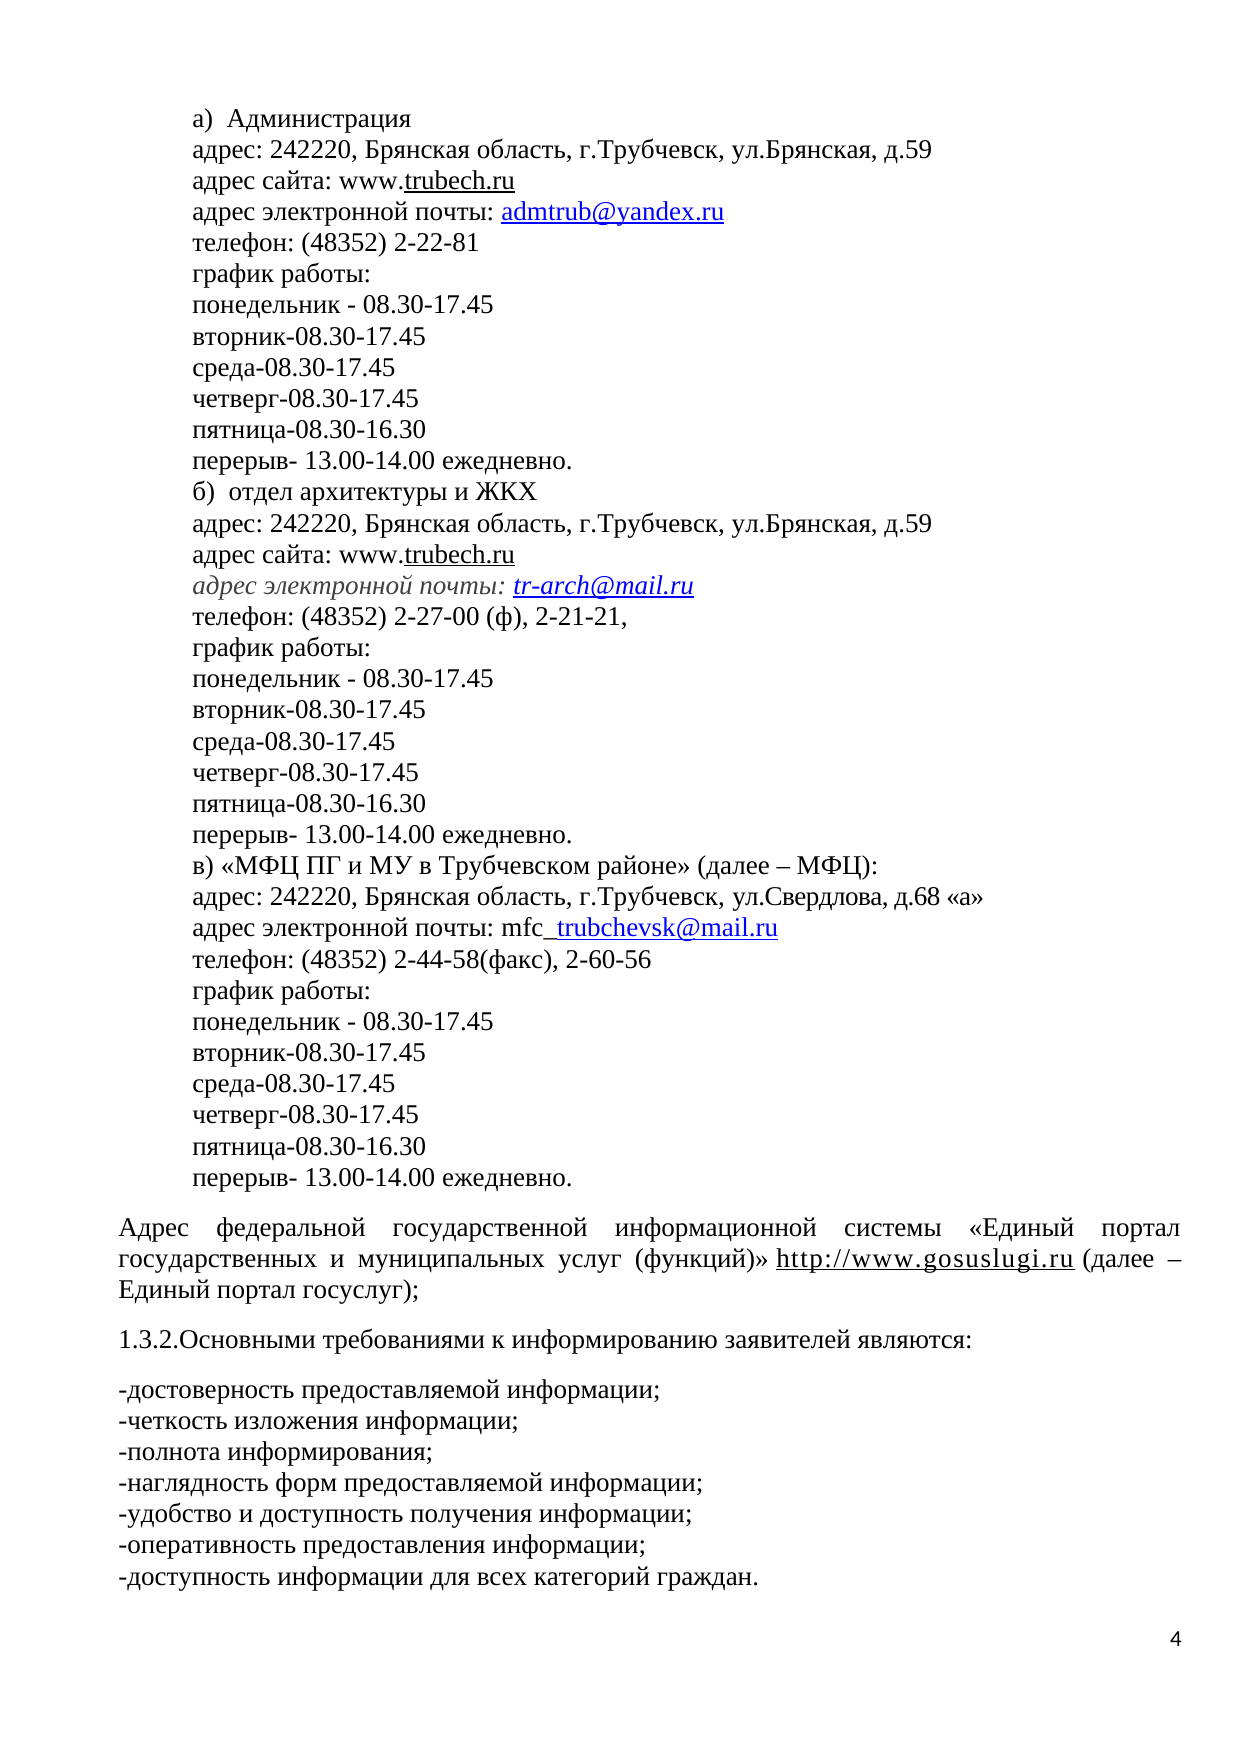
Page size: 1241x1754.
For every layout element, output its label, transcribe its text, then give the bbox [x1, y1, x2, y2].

text вторник-08.30-17.45 [118, 693, 1181, 725]
text график работы: [118, 631, 1181, 662]
text четверг-08.30-17.45 [118, 382, 1181, 413]
text Адрес федеральной государственной информационной системы «Единый портал государственных и муниципальных услуг (функций)» http://www.gosuslugi.ru (далее – Единый портал госуслуг); [118, 1211, 1181, 1304]
text перерыв- 13.00-14.00 ежедневно. [118, 818, 1181, 849]
text -удобство и доступность получения информации; [118, 1497, 1181, 1528]
text среда-08.30-17.45 [118, 1067, 1181, 1098]
text адрес: 242220, Брянская область, г.Трубчевск, ул.Брянская, д.59 [118, 133, 1181, 164]
text понедельник - 08.30-17.45 [118, 1005, 1181, 1036]
text пятница-08.30-16.30 [118, 1129, 1181, 1161]
text пятница-08.30-16.30 [118, 787, 1181, 818]
text среда-08.30-17.45 [118, 351, 1181, 382]
text четверг-08.30-17.45 [118, 1098, 1181, 1129]
text -наглядность форм предоставляемой информации; [118, 1466, 1181, 1497]
text а) Администрация [118, 102, 1181, 133]
text в) «МФЦ ПГ и МУ в Трубчевском районе» (далее – МФЦ): [118, 849, 1181, 880]
text среда-08.30-17.45 [118, 725, 1181, 756]
text 1.3.2.Основными требованиями к информированию заявителей являются: [118, 1323, 1181, 1354]
text пятница-08.30-16.30 [118, 413, 1181, 444]
text вторник-08.30-17.45 [118, 1036, 1181, 1067]
subtitle адрес электронной почты: tr-arch@mail.ru [118, 569, 1181, 600]
text адрес: 242220, Брянская область, г.Трубчевск, ул.Свердлова, д.68 «а» [118, 880, 1181, 912]
text график работы: [118, 974, 1181, 1005]
text адрес сайта: www.trubech.ru [118, 164, 1181, 195]
text вторник-08.30-17.45 [118, 320, 1181, 351]
text адрес: 242220, Брянская область, г.Трубчевск, ул.Брянская, д.59 [118, 507, 1181, 538]
text четверг-08.30-17.45 [118, 756, 1181, 787]
text телефон: (48352) 2-44-58(факс), 2-60-56 [118, 943, 1181, 974]
text перерыв- 13.00-14.00 ежедневно. [118, 1161, 1181, 1192]
text -четкость изложения информации; [118, 1404, 1181, 1435]
text адрес сайта: www.trubech.ru [118, 538, 1181, 569]
text -достоверность предоставляемой информации; [118, 1373, 1181, 1404]
text -полнота информирования; [118, 1435, 1181, 1466]
text телефон: (48352) 2-22-81 [118, 226, 1181, 257]
text -оперативность предоставления информации; [118, 1528, 1181, 1559]
text телефон: (48352) 2-27-00 (ф), 2-21-21, [118, 600, 1181, 631]
text -доступность информации для всех категорий граждан. [118, 1559, 1181, 1591]
text понедельник - 08.30-17.45 [118, 662, 1181, 693]
text перерыв- 13.00-14.00 ежедневно. [118, 444, 1181, 476]
text график работы: [118, 257, 1181, 289]
text б) отдел архитектуры и ЖКХ [118, 476, 1181, 507]
text адрес электронной почты: mfc_trubchevsk@mail.ru [118, 912, 1181, 943]
text понедельник - 08.30-17.45 [118, 289, 1181, 320]
text адрес электронной почты: admtrub@yandex.ru [118, 195, 1181, 226]
